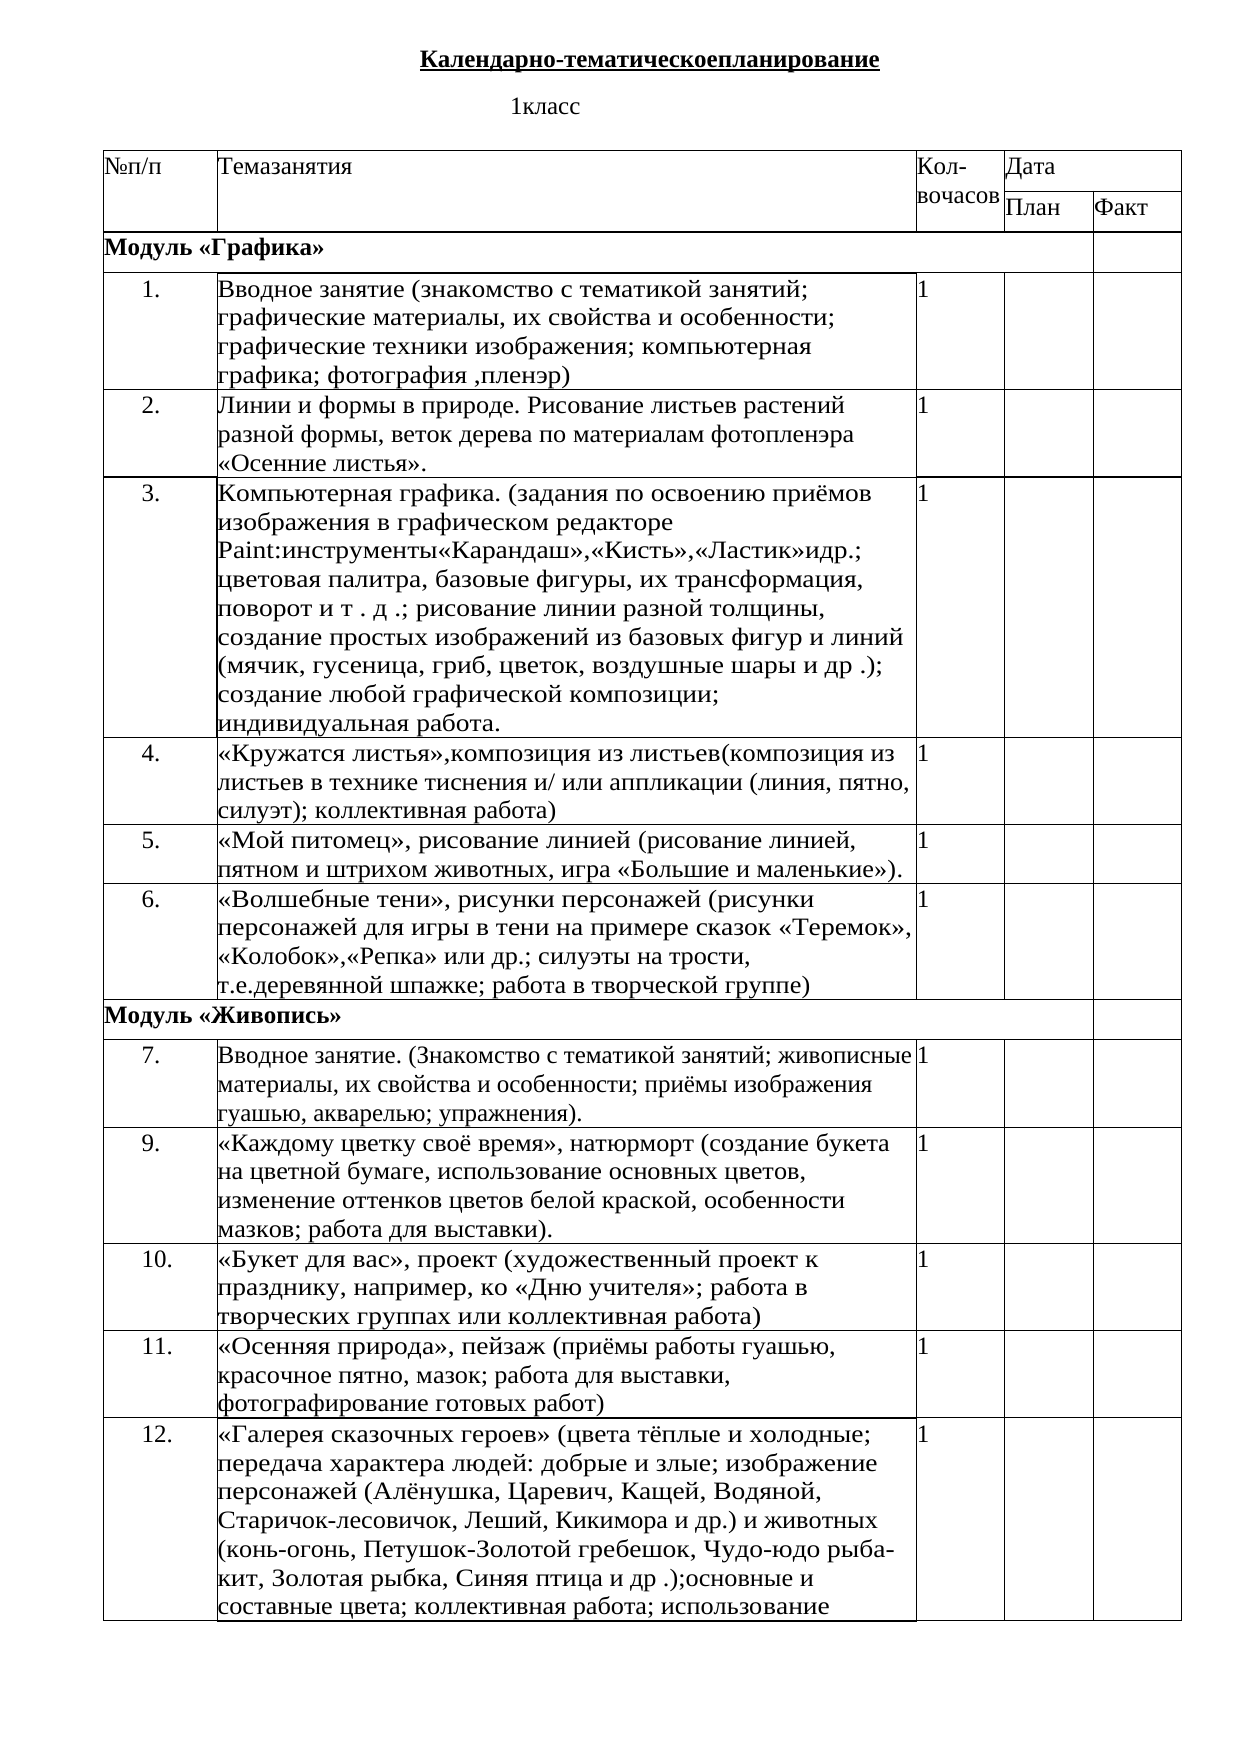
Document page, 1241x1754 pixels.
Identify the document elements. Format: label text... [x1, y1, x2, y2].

table_cell «Каждому цветку своё время», натюрморт (создание букета на цветной бумаге, использование основных цветов, изменение оттенков цветов белой краской, особенности мазков; работа для выставки). [218, 1128, 916, 1243]
table_cell [1094, 233, 1181, 272]
table_cell «Осенняя природа», пейзаж (приёмы работы гуашью, красочное пятно, мазок; работа для выставки, фотографирование готовых работ) [218, 1331, 916, 1417]
table_cell [1005, 1418, 1093, 1620]
table_cell [1005, 884, 1093, 999]
table_cell «Мой питомец», рисование линией (рисование линией, пятном и штрихом животных, игра «Большие и маленькие»). [218, 825, 916, 883]
table_cell 1 [917, 273, 1004, 389]
table_cell [1094, 825, 1181, 883]
table_cell [1094, 1000, 1181, 1039]
table_header Дата [1005, 151, 1181, 191]
table_cell [1094, 478, 1181, 737]
table_cell [104, 1244, 217, 1330]
table_cell Модуль «Живопись» [104, 1000, 1093, 1039]
table_cell «Волшебные тени», рисунки персонажей (рисунки персонажей для игры в тени на примере сказок «Теремок», «Колобок»,«Репка» или др.; силуэты на трости, т.е.деревянной шпажке; работа в творческой группе) [218, 884, 916, 999]
table_header Темазанятия [218, 151, 916, 231]
table_cell [1005, 1128, 1093, 1243]
table_cell «Кружатся листья»,композиция из листьев(композиция из листьев в технике тиснения и/ или аппликации (линия, пятно, силуэт); коллективная работа) [218, 738, 916, 824]
table_cell [1005, 478, 1093, 737]
table_cell 1 [917, 1418, 1004, 1620]
table_cell 1 [917, 390, 1004, 476]
table_cell Компьютерная графика. (задания по освоению приёмов изображения в графическом редакторе Paint:инструменты«Карандаш»,«Кисть»,«Ластик»идр.; цветовая палитра, базовые фигуры, их трансформация, поворот и т . д .; рисование линии разной толщины, создание простых изображений из базовых фигур и линий (мячик, гусеница, гриб, цветок, воздушные шары и др .); создание любой графической композиции; индивидуальная работа. [218, 478, 916, 737]
table_cell Линии и формы в природе. Рисование листьев растений разной формы, веток дерева по материалам фотопленэра «Осенние листья». [218, 390, 916, 476]
table_cell Вводное занятие. (Знакомство с тематикой занятий; живописные материалы, их свойства и особенности; приёмы изображения гуашью, акварелью; упражнения). [218, 1040, 916, 1127]
table_cell 1 [917, 1128, 1004, 1243]
table_cell Факт [1094, 192, 1181, 231]
table_cell [1094, 273, 1181, 389]
table_cell [104, 1331, 217, 1417]
table_cell [1094, 1331, 1181, 1417]
table_cell [1094, 1128, 1181, 1243]
text 1класс [510, 92, 1196, 120]
text Календарно-тематическоепланирование [103, 44, 1196, 73]
table_cell 1 [917, 1244, 1004, 1330]
table_cell [1094, 738, 1181, 824]
table_cell [104, 1418, 217, 1620]
table_cell [1094, 884, 1181, 999]
table_cell 1 [917, 1331, 1004, 1417]
table_cell 2. [104, 390, 217, 476]
table_cell 6. [104, 884, 217, 999]
table_cell 3. [104, 478, 216, 737]
table_cell [1094, 1040, 1181, 1127]
table_cell 7. [104, 1040, 217, 1127]
table_cell [1005, 1244, 1093, 1330]
table_cell [1005, 1040, 1093, 1127]
table_cell [1005, 1331, 1093, 1417]
table_cell 1 [917, 738, 1004, 824]
table_cell Модуль «Графика» [104, 233, 1093, 272]
table_cell План [1005, 192, 1093, 231]
table_cell [1005, 825, 1093, 883]
table_header №п/п [104, 151, 217, 231]
table_cell 1 [917, 1040, 1004, 1127]
table_cell 1 [917, 825, 1004, 883]
table_header Кол-вочасов [917, 151, 1004, 231]
table_cell [1005, 738, 1093, 824]
table_cell [1094, 1418, 1181, 1620]
table_cell [1094, 1244, 1181, 1330]
table_cell 1 [917, 884, 1004, 999]
table_cell 1. [104, 273, 217, 389]
table_cell [1005, 390, 1093, 476]
table_cell [104, 1128, 217, 1243]
table_cell 1 [917, 478, 1004, 737]
table_cell 4. [104, 738, 217, 824]
table_cell [1005, 273, 1093, 389]
table_cell «Букет для вас», проект (художественный проект к празднику, например, ко «Дню учителя»; работа в творческих группах или коллективная работа) [218, 1244, 916, 1330]
table_cell 5. [104, 825, 217, 883]
table_cell Вводное занятие (знакомство с тематикой занятий; графические материалы, их свойства и особенности; графические техники изображения; компьютерная графика; фотография ,пленэр) [218, 274, 916, 389]
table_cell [218, 1419, 916, 1620]
table_cell [1094, 390, 1181, 476]
